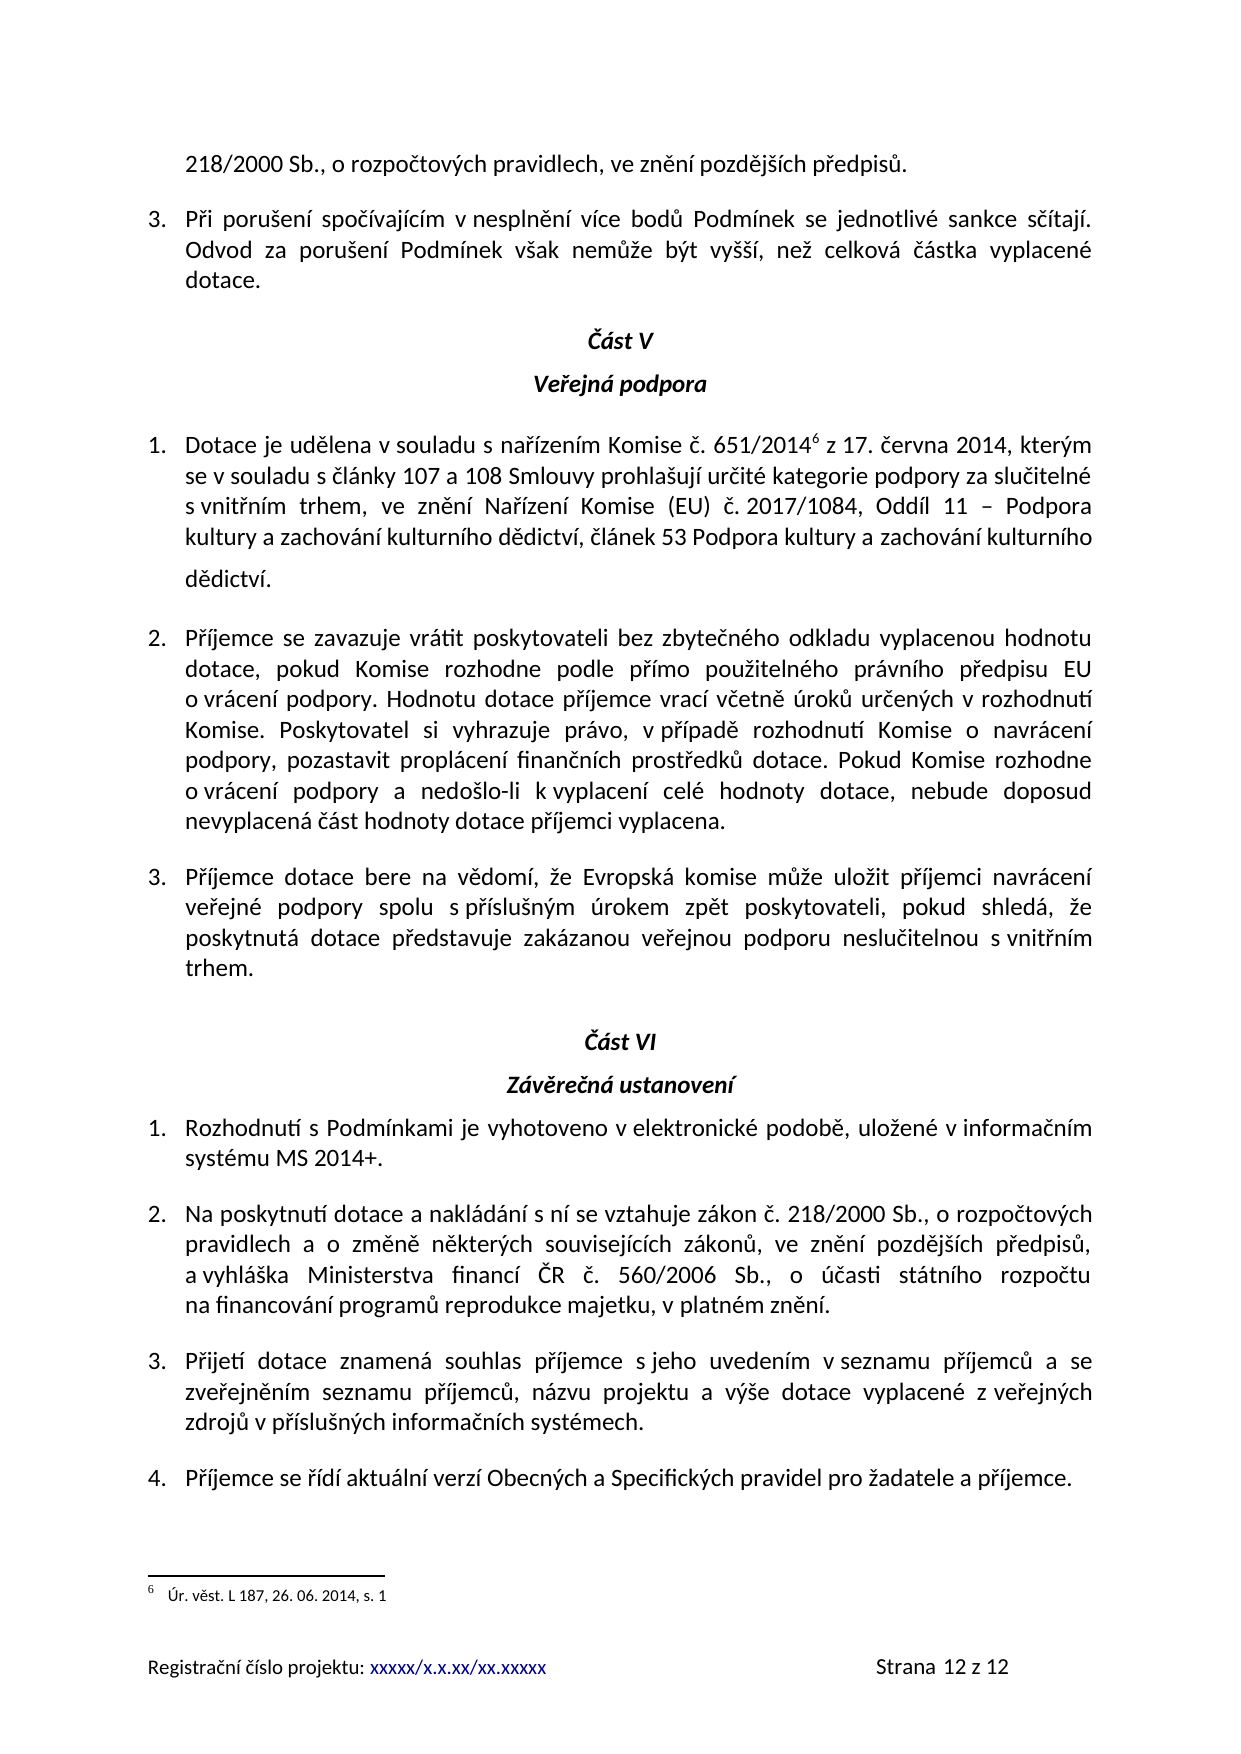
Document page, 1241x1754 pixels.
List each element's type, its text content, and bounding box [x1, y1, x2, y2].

text Část VI [148, 1026, 1092, 1057]
list Příjemce se zavazuje vrátit poskytovateli bez zbytečného odkladu vyplacenou hodnotu dotace, pokud Komise rozhodne podle přímo použitelného právního předpisu EU o vrácení podpory. Hodnotu dotace příjemce vrací včetně úroků určených v rozhodnutí Komise. Poskytovatel si vyhrazuje právo, v případě rozhodnutí Komise o navrácení podpory, pozastavit proplácení finančních prostředků dotace. Pokud Komise rozhodne o vrácení podpory a nedošlo-li k vyplacení celé hodnoty dotace, nebude doposud nevyplacená část hodnoty dotace příjemci vyplacena. [148, 622, 1092, 836]
text Veřejná podpora [148, 368, 1092, 399]
list Při porušení spočívajícím v nesplnění více bodů Podmínek se jednotlivé sankce sčítají. Odvod za porušení Podmínek však nemůže být vyšší, než celková částka vyplacené dotace. [148, 203, 1092, 295]
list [148, 148, 1092, 178]
list Dotace je udělena v souladu s nařízením Komise č. 651/2014 z 17. června 2014, kterým se v souladu s články 107 a 108 Smlouvy prohlašují určité kategorie podpory za slučitelné s vnitřním trhem, ve znění Nařízení Komise (EU) č. 2017/1084, Oddíl 11 – Podpora kultury a zachování kulturního dědictví, článek 53 Podpora kultury a zachování kulturního dědictví. [148, 429, 1092, 597]
text Závěrečná ustanovení [148, 1069, 1092, 1099]
list Přijetí dotace znamená souhlas příjemce s jeho uvedením v seznamu příjemců a se zveřejněním seznamu příjemců, názvu projektu a výše dotace vyplacené z veřejných zdrojů v příslušných informačních systémech. [148, 1345, 1092, 1437]
list Příjemce se řídí aktuální verzí Obecných a Specifických pravidel pro žadatele a příjemce. [148, 1462, 1093, 1492]
list Rozhodnutí s Podmínkami je vyhotoveno v elektronické podobě, uložené v informačním systému MS 2014+. [148, 1112, 1092, 1173]
list Na poskytnutí dotace a nakládání s ní se vztahuje zákon č. 218/2000 Sb., o rozpočtových pravidlech a o změně některých souvisejících zákonů, ve znění pozdějších předpisů, a vyhláška Ministerstva financí ČR č. 560/2006 Sb., o účasti státního rozpočtu na financování programů reprodukce majetku, v platném znění. [148, 1198, 1092, 1320]
list Příjemce dotace bere na vědomí, že Evropská komise může uložit příjemci navrácení veřejné podpory spolu s příslušným úrokem zpět poskytovateli, pokud shledá, že poskytnutá dotace představuje zakázanou veřejnou podporu neslučitelnou s vnitřním trhem. [148, 861, 1093, 983]
text Část V [148, 325, 1092, 356]
